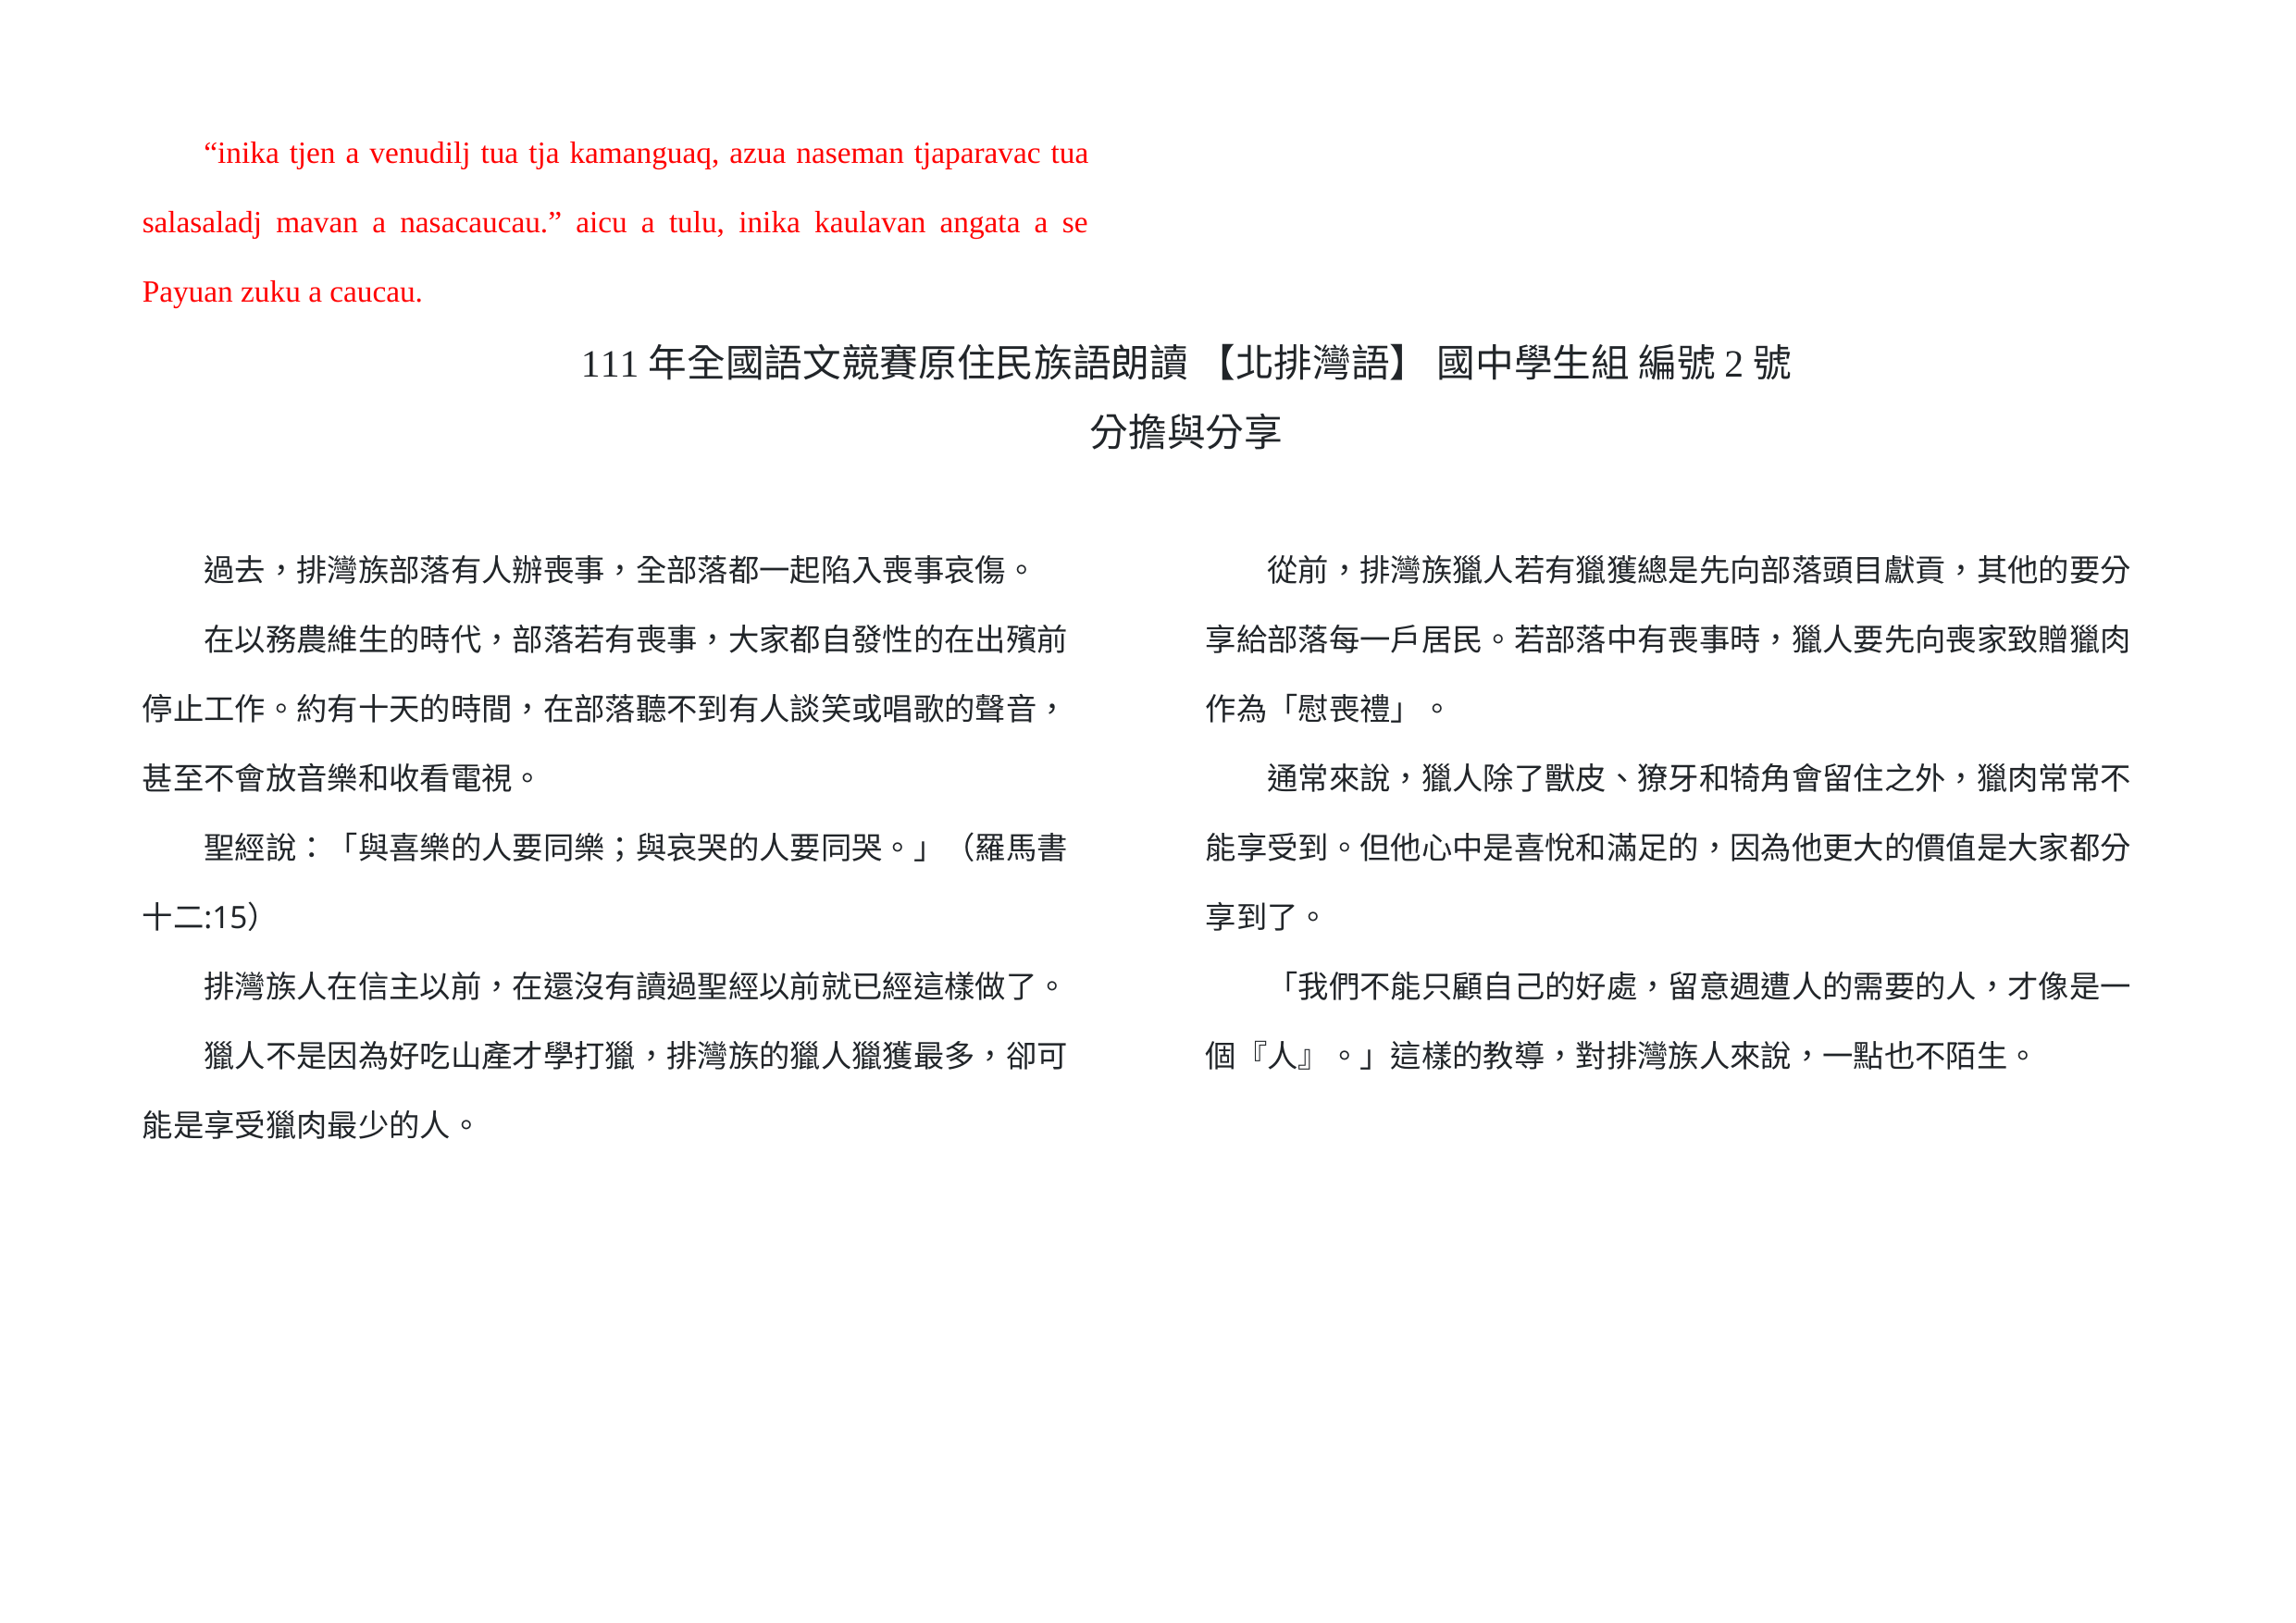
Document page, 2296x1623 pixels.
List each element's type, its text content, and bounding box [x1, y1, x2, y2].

text 通常來說，獵人除了獸皮、獠牙和犄角會留住之外，獵肉常常不能享受到。但他心中是喜悅和滿足的，因為他更大的價值是大家都分享到了。 [1206, 742, 2153, 950]
text 分擔與分享 [142, 395, 2153, 465]
text 111 年全國語文競賽原住民族語朗讀 【北排灣語】 國中學生組 編號 2 號 [142, 326, 2153, 395]
text “inika tjen a venudilj tua tja kamanguaq, azua naseman tjaparavac tua salasaladj mavan a nasacaucau.” aicu a tulu, inika kaulavan angata a se Payuan zuku a caucau. [142, 118, 1090, 326]
text 「我們不能只顧自己的好處，留意週遭人的需要的人，才像是一個『人』。」這樣的教導，對排灣族人來說，一點也不陌生。 [1206, 950, 2153, 1089]
text 獵人不是因為好吃山產才學打獵，排灣族的獵人獵獲最多，卻可能是享受獵肉最少的人。 [142, 1020, 1090, 1158]
text 在以務農維生的時代，部落若有喪事，大家都自發性的在出殯前停止工作。約有十天的時間，在部落聽不到有人談笑或唱歌的聲音，甚至不會放音樂和收看電視。 [142, 603, 1090, 812]
text 從前，排灣族獵人若有獵獲總是先向部落頭目獻貢，其他的要分享給部落每一戶居民。若部落中有喪事時，獵人要先向喪家致贈獵肉作為「慰喪禮」。 [1206, 534, 2153, 742]
text 過去，排灣族部落有人辦喪事，全部落都一起陷入喪事哀傷。 [142, 534, 1090, 603]
text 聖經說：「與喜樂的人要同樂；與哀哭的人要同哭。」（羅馬書十二:15） [142, 812, 1090, 950]
text 排灣族人在信主以前，在還沒有讀過聖經以前就已經這樣做了。 [142, 950, 1090, 1020]
